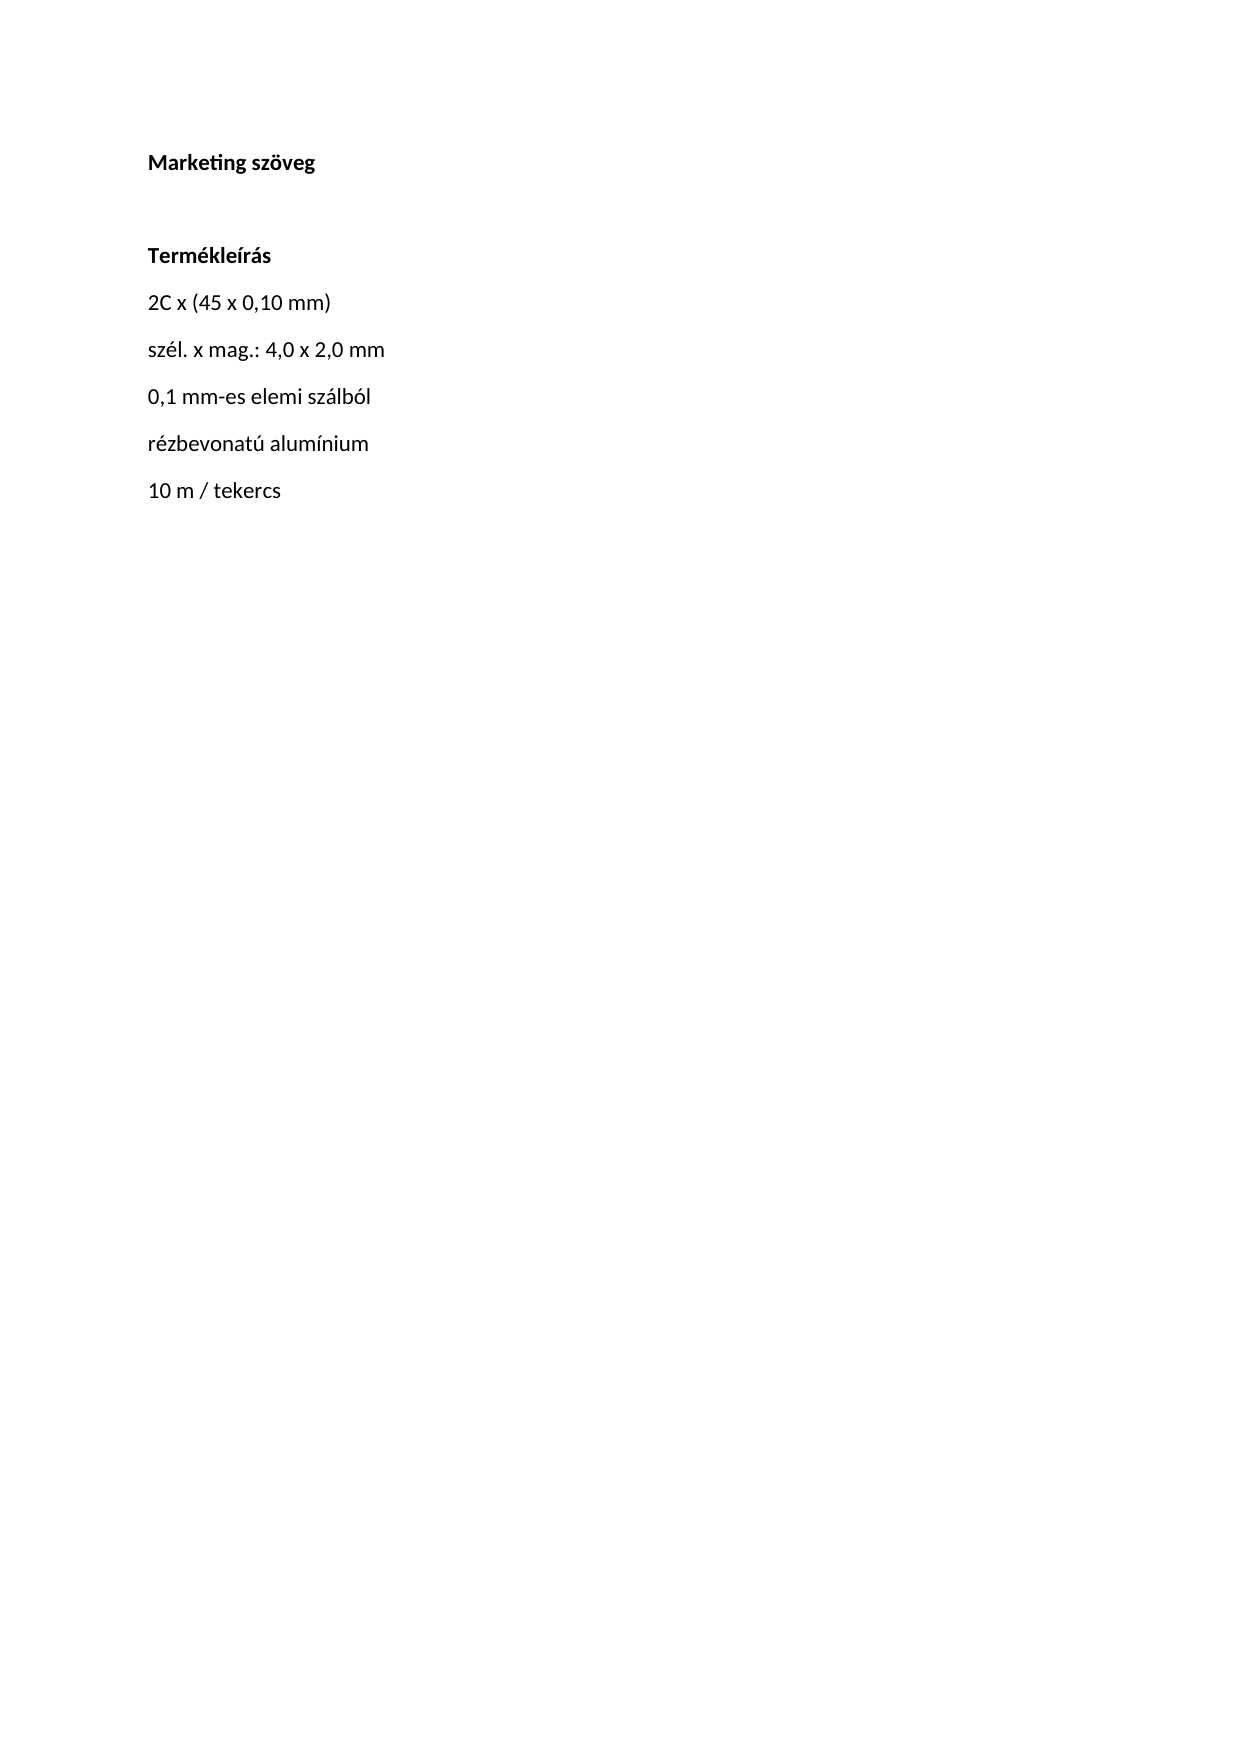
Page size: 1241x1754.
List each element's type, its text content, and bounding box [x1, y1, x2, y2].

text Termékleírás [148, 241, 1093, 269]
text szél. x mag.: 4,0 x 2,0 mm [148, 335, 1093, 363]
text 0,1 mm-es elemi szálból [148, 382, 1093, 410]
text 2C x (45 x 0,10 mm) [148, 288, 1093, 316]
text 10 m / tekercs [148, 476, 1093, 504]
text Marketing szöveg [148, 148, 1093, 176]
text rézbevonatú alumínium [148, 429, 1093, 457]
